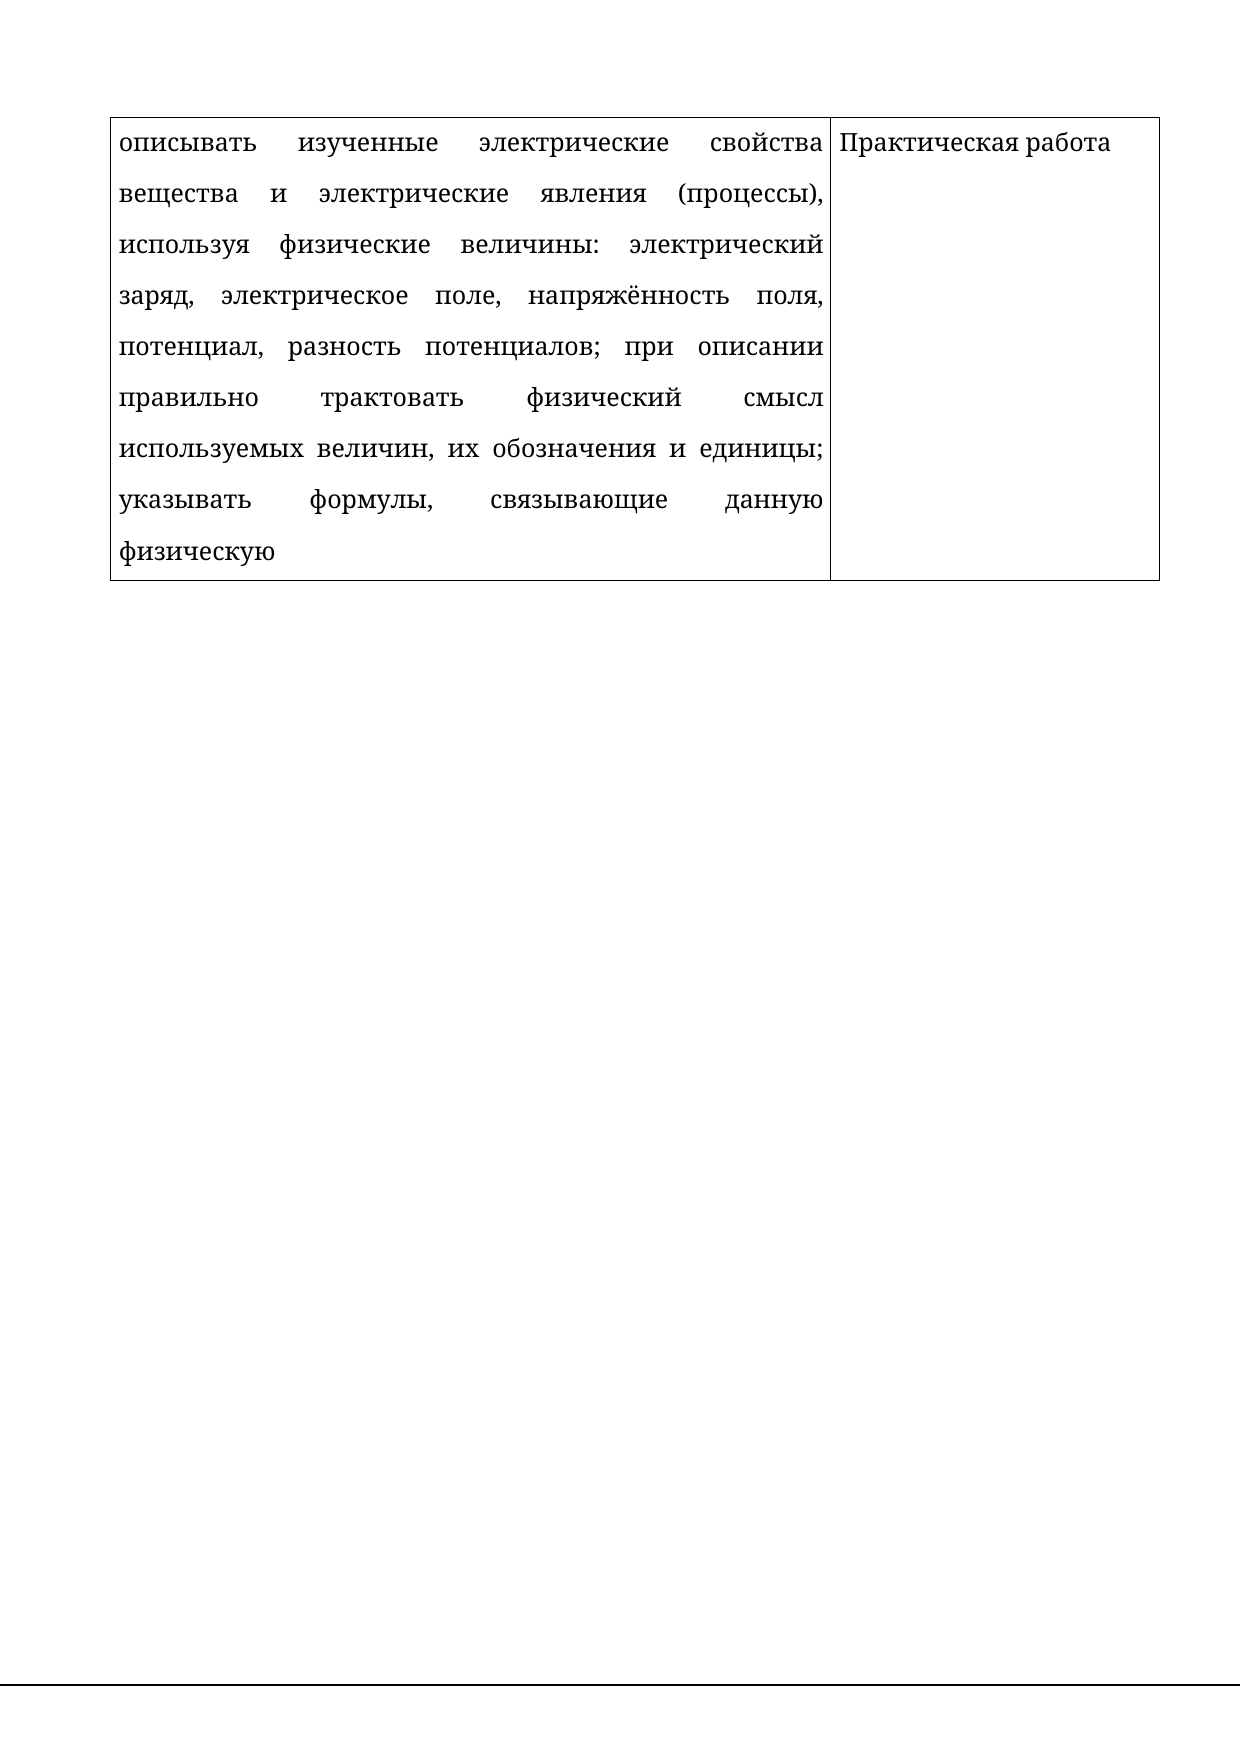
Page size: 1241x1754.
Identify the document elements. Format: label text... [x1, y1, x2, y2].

table_cell Практическая работа [831, 118, 1159, 580]
table_cell описывать изученные электрические свойства вещества и электрические явления (процессы), используя физические величины: электрический заряд, электрическое поле, напряжённость поля, потенциал, разность потенциалов; при описании правильно трактовать физический смысл используемых величин, их обозначения и единицы; указывать формулы, связывающие данную физическую [111, 118, 830, 580]
